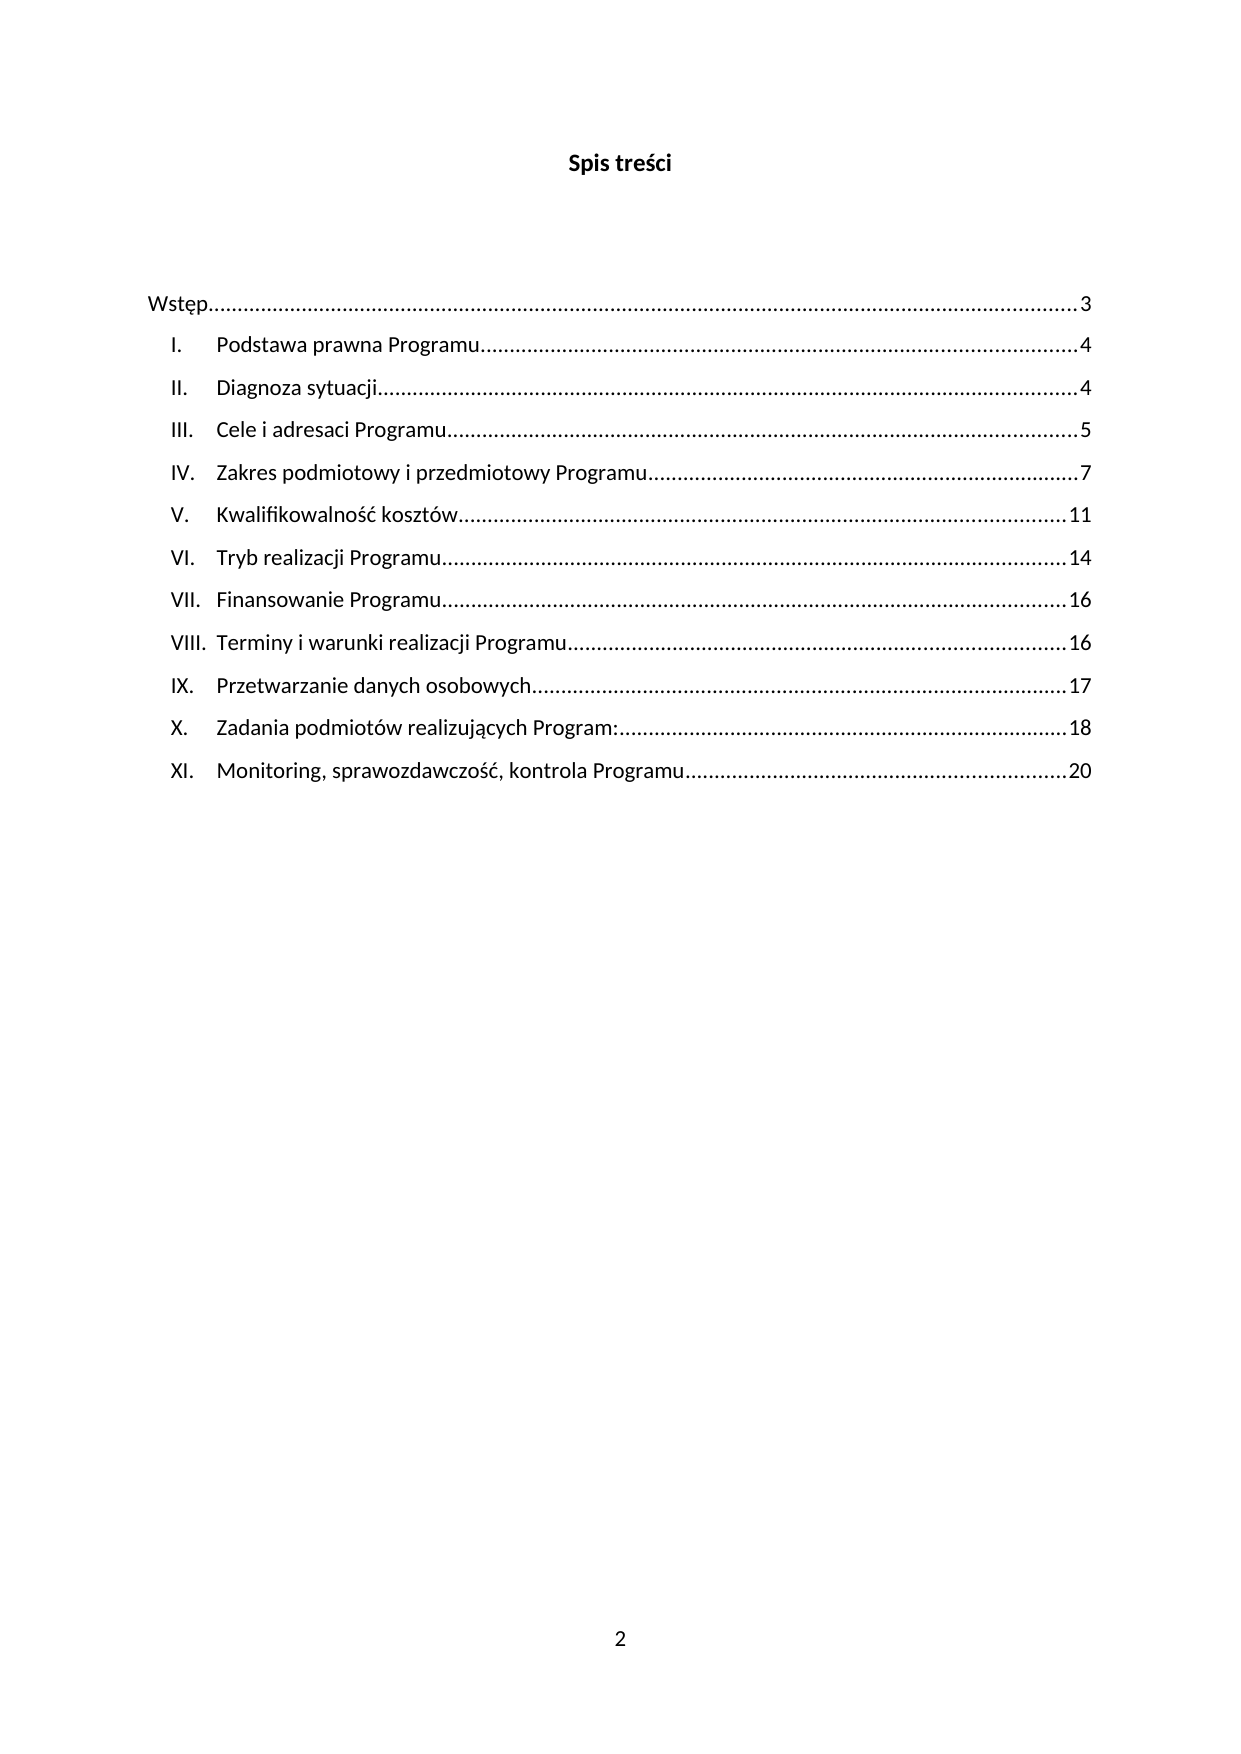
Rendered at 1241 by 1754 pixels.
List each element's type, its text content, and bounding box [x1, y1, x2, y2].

text Spis treści [148, 148, 1093, 178]
